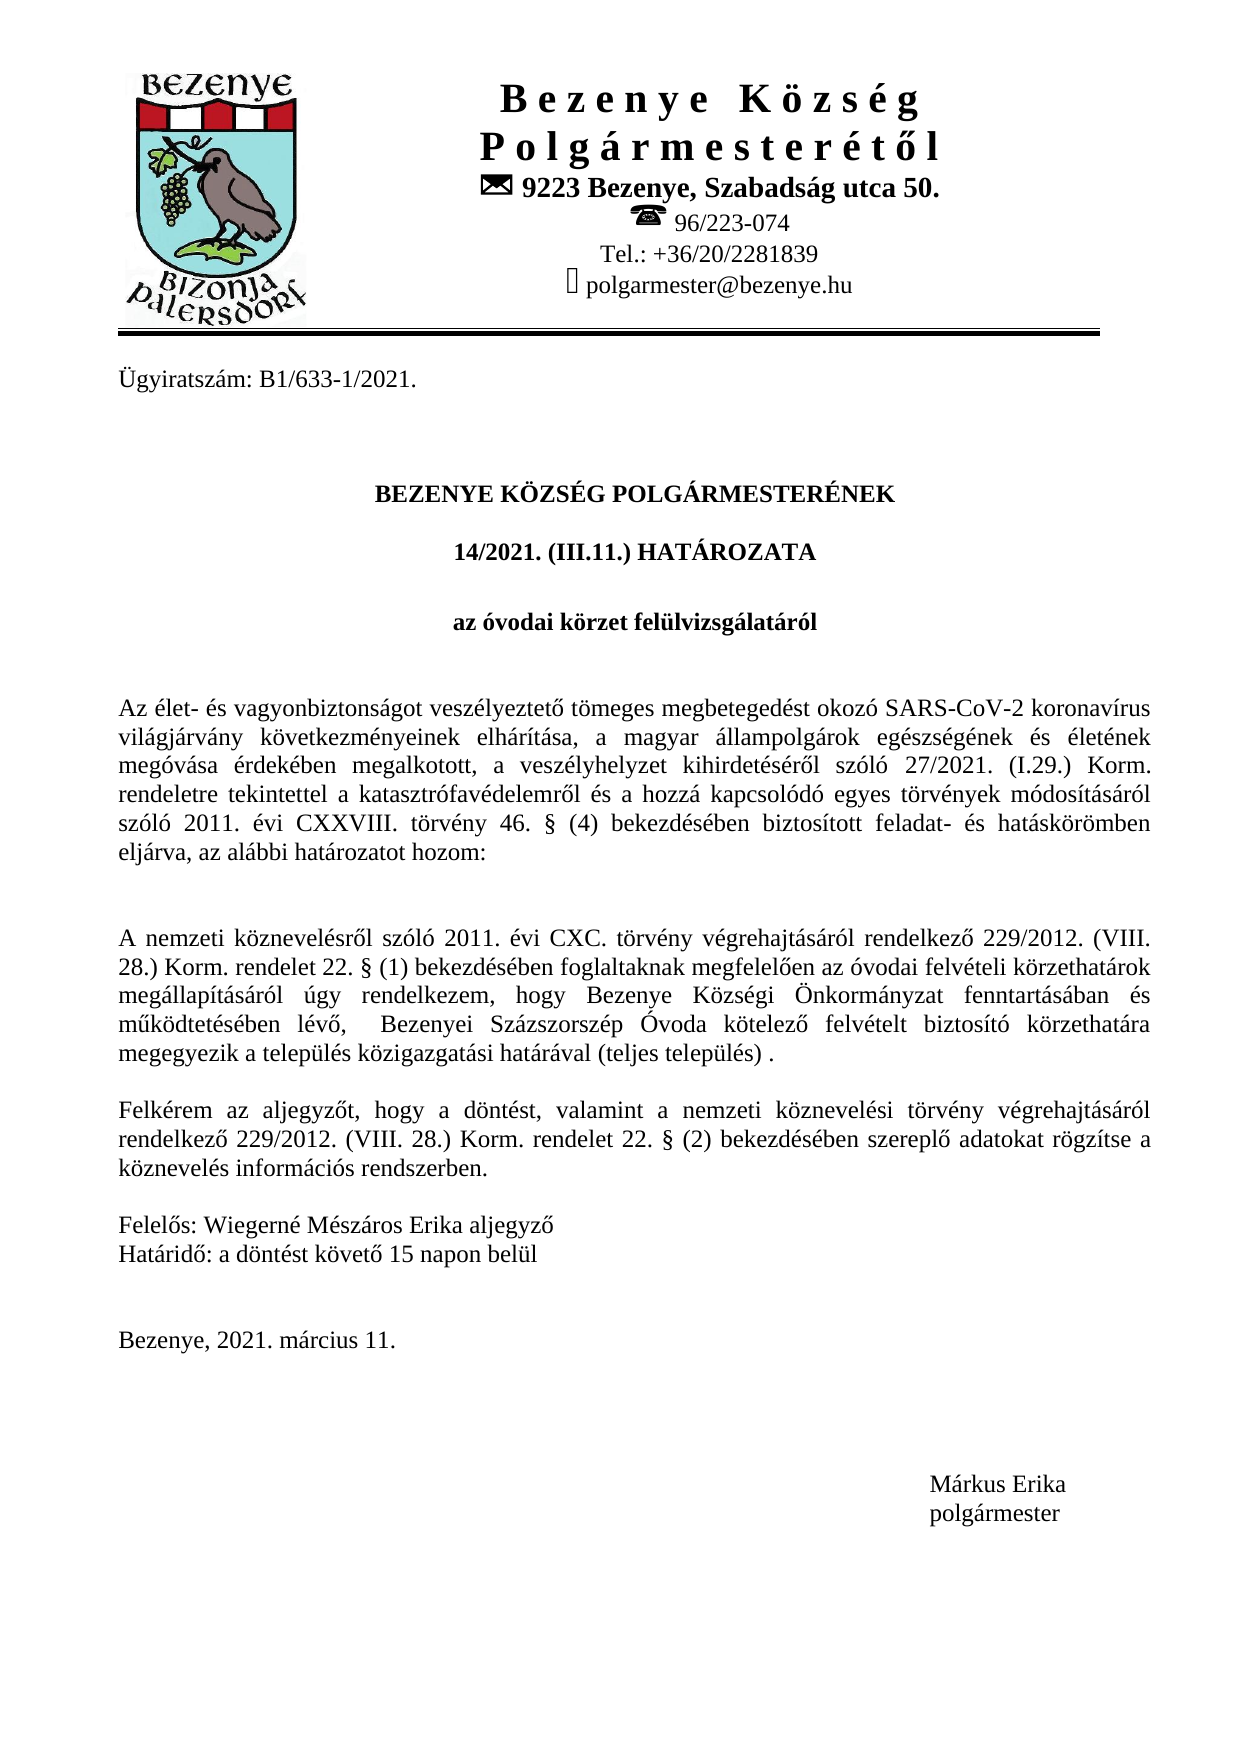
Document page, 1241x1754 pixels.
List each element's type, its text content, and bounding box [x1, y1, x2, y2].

text A nemzeti köznevelésről szóló 2011. évi CXC. törvény végrehajtásáról rendelkező 229/2012. (VIII. 28.) Korm. rendelet 22. § (1) bekezdésében foglaltaknak megfelelően az óvodai felvételi körzethatárok megállapításáról úgy rendelkezem, hogy Bezenye Községi Önkormányzat fenntartásában és működtetésében lévő, Bezenyei Százszorszép Óvoda kötelező felvételt biztosító körzethatára megegyezik a település közigazgatási határával (teljes település) . [118, 923, 1152, 1067]
text Ügyiratszám: B1/633-1/2021. [118, 364, 1152, 393]
text polgármester [118, 1498, 1152, 1527]
text Márkus Erika [118, 1469, 1152, 1498]
text Határidő: a döntést követő 15 napon belül [118, 1239, 1152, 1268]
text 14/2021. (III.11.) HATÁROZATA [118, 537, 1152, 565]
text BEZENYE KÖZSÉG POLGÁRMESTERÉNEK [118, 479, 1152, 508]
text Az élet- és vagyonbiztonságot veszélyeztető tömeges megbetegedést okozó SARS-CoV-2 koronavírus világjárvány következményeinek elhárítása, a magyar állampolgárok egészségének és életének megóvása érdekében megalkotott, a veszélyhelyzet kihirdetéséről szóló 27/2021. (I.29.) Korm. rendeletre tekintettel a katasztrófavédelemről és a hozzá kapcsolódó egyes törvények módosításáról szóló 2011. évi CXXVIII. törvény 46. § (4) bekezdésében biztosított feladat- és hatáskörömben eljárva, az alábbi határozatot hozom: [118, 693, 1152, 865]
picture [125, 73, 307, 328]
text Bezenye, 2021. március 11. [118, 1325, 1152, 1354]
text az óvodai körzet felülvizsgálatáról [118, 607, 1152, 635]
text Felelős: Wiegerné Mészáros Erika aljegyző [118, 1210, 1152, 1239]
text Felkérem az aljegyzőt, hogy a döntést, valamint a nemzeti köznevelési törvény végrehajtásáról rendelkező 229/2012. (VIII. 28.) Korm. rendelet 22. § (2) bekezdésében szereplő adatokat rögzítse a köznevelés információs rendszerben. [118, 1095, 1152, 1182]
